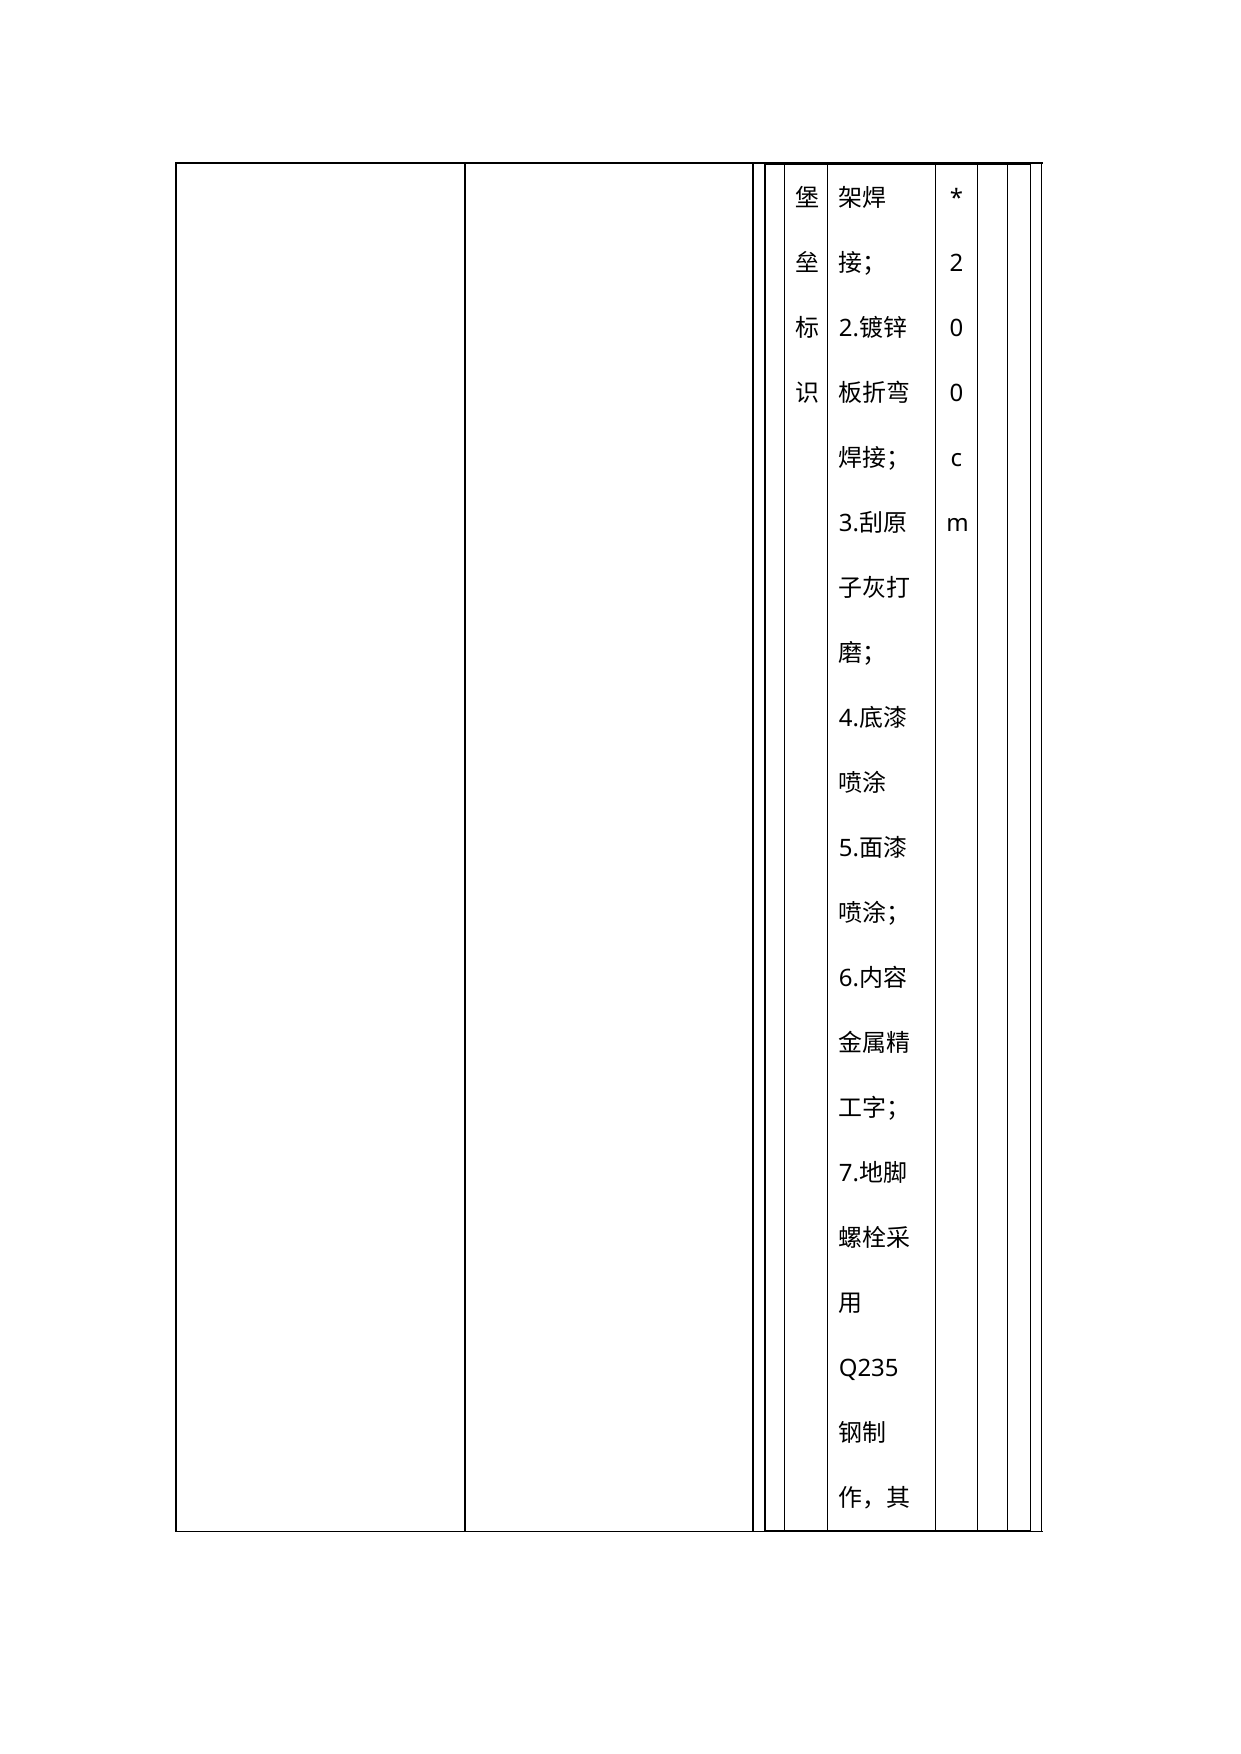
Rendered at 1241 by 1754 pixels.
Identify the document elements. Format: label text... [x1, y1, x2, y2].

table_cell 1 [177, 164, 464, 1531]
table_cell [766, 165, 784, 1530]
table_cell [466, 164, 752, 1531]
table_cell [936, 165, 977, 1530]
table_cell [785, 165, 827, 1530]
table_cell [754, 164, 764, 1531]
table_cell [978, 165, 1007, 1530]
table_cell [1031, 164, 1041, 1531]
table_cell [828, 165, 935, 1530]
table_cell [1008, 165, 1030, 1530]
